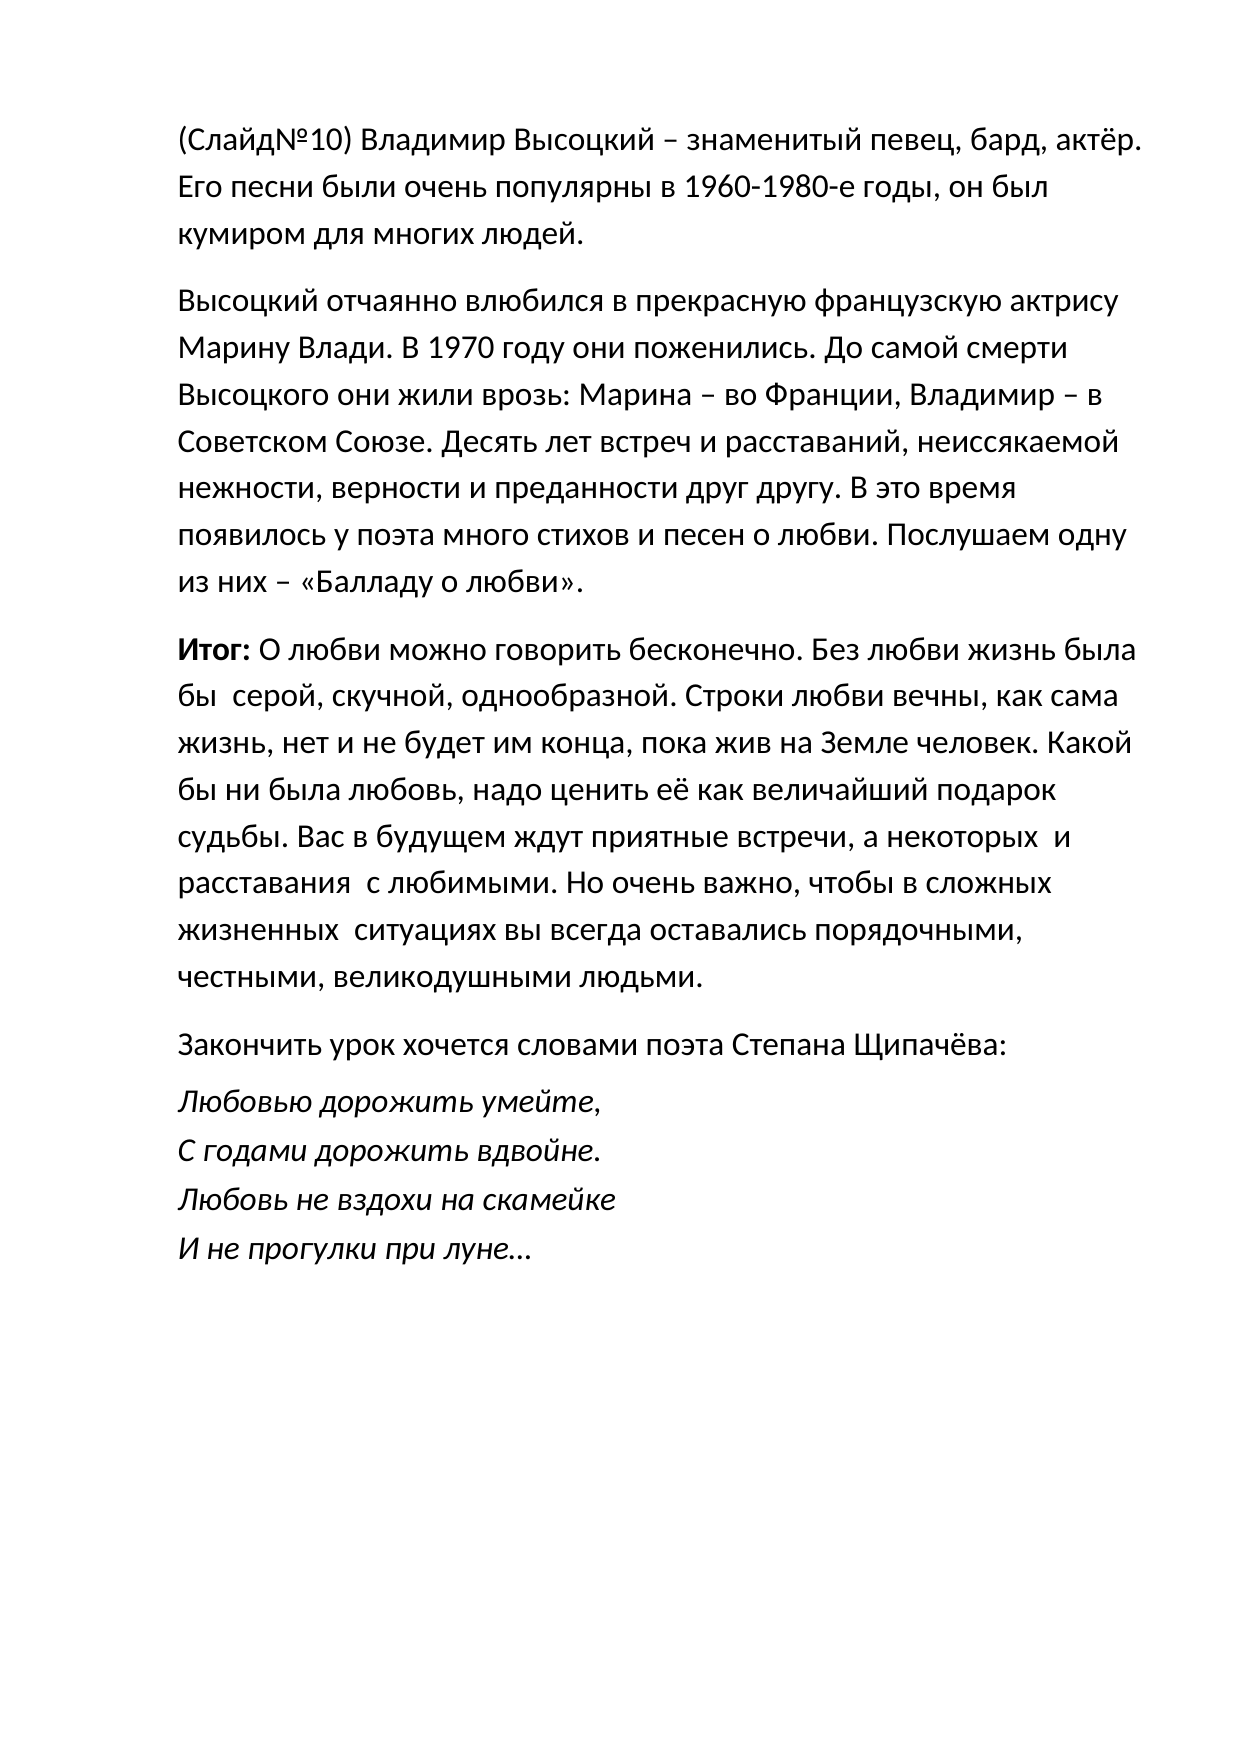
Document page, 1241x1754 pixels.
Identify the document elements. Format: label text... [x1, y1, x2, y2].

text И не прогулки при луне… [177, 1237, 1152, 1265]
text Закончить урок хочется словами поэта Степана Щипачёва: [177, 1022, 1152, 1063]
text Высоцкий отчаянно влюбился в прекрасную французскую актрису Марину Влади. В 1970 году они поженились. До самой смерти Высоцкого они жили врозь: Марина – во Франции, Владимир – в Советском Союзе. Десять лет встреч и расставаний, неиссякаемой нежности, верности и преданности друг другу. В это время появилось у поэта много стихов и песен о любви. Послушаем одну из них – «Балладу о любви». [177, 279, 1152, 601]
text Любовью дорожить умейте, [177, 1090, 1152, 1118]
text (Слайд№10) Владимир Высоцкий – знаменитый певец, бард, актёр. Его песни были очень популярны в 1960-1980-е годы, он был кумиром для многих людей. [177, 118, 1152, 252]
text Итог: О любви можно говорить бесконечно. Без любви жизнь была бы серой, скучной, однообразной. Строки любви вечны, как сама жизнь, нет и не будет им конца, пока жив на Земле человек. Какой бы ни была любовь, надо ценить её как величайший подарок судьбы. Вас в будущем ждут приятные встречи, а некоторых и расставания с любимыми. Но очень важно, чтобы в сложных жизненных ситуациях вы всегда оставались порядочными, честными, великодушными людьми. [177, 627, 1152, 996]
text С годами дорожить вдвойне. [177, 1139, 1152, 1167]
text Любовь не вздохи на скамейке [177, 1188, 1152, 1216]
